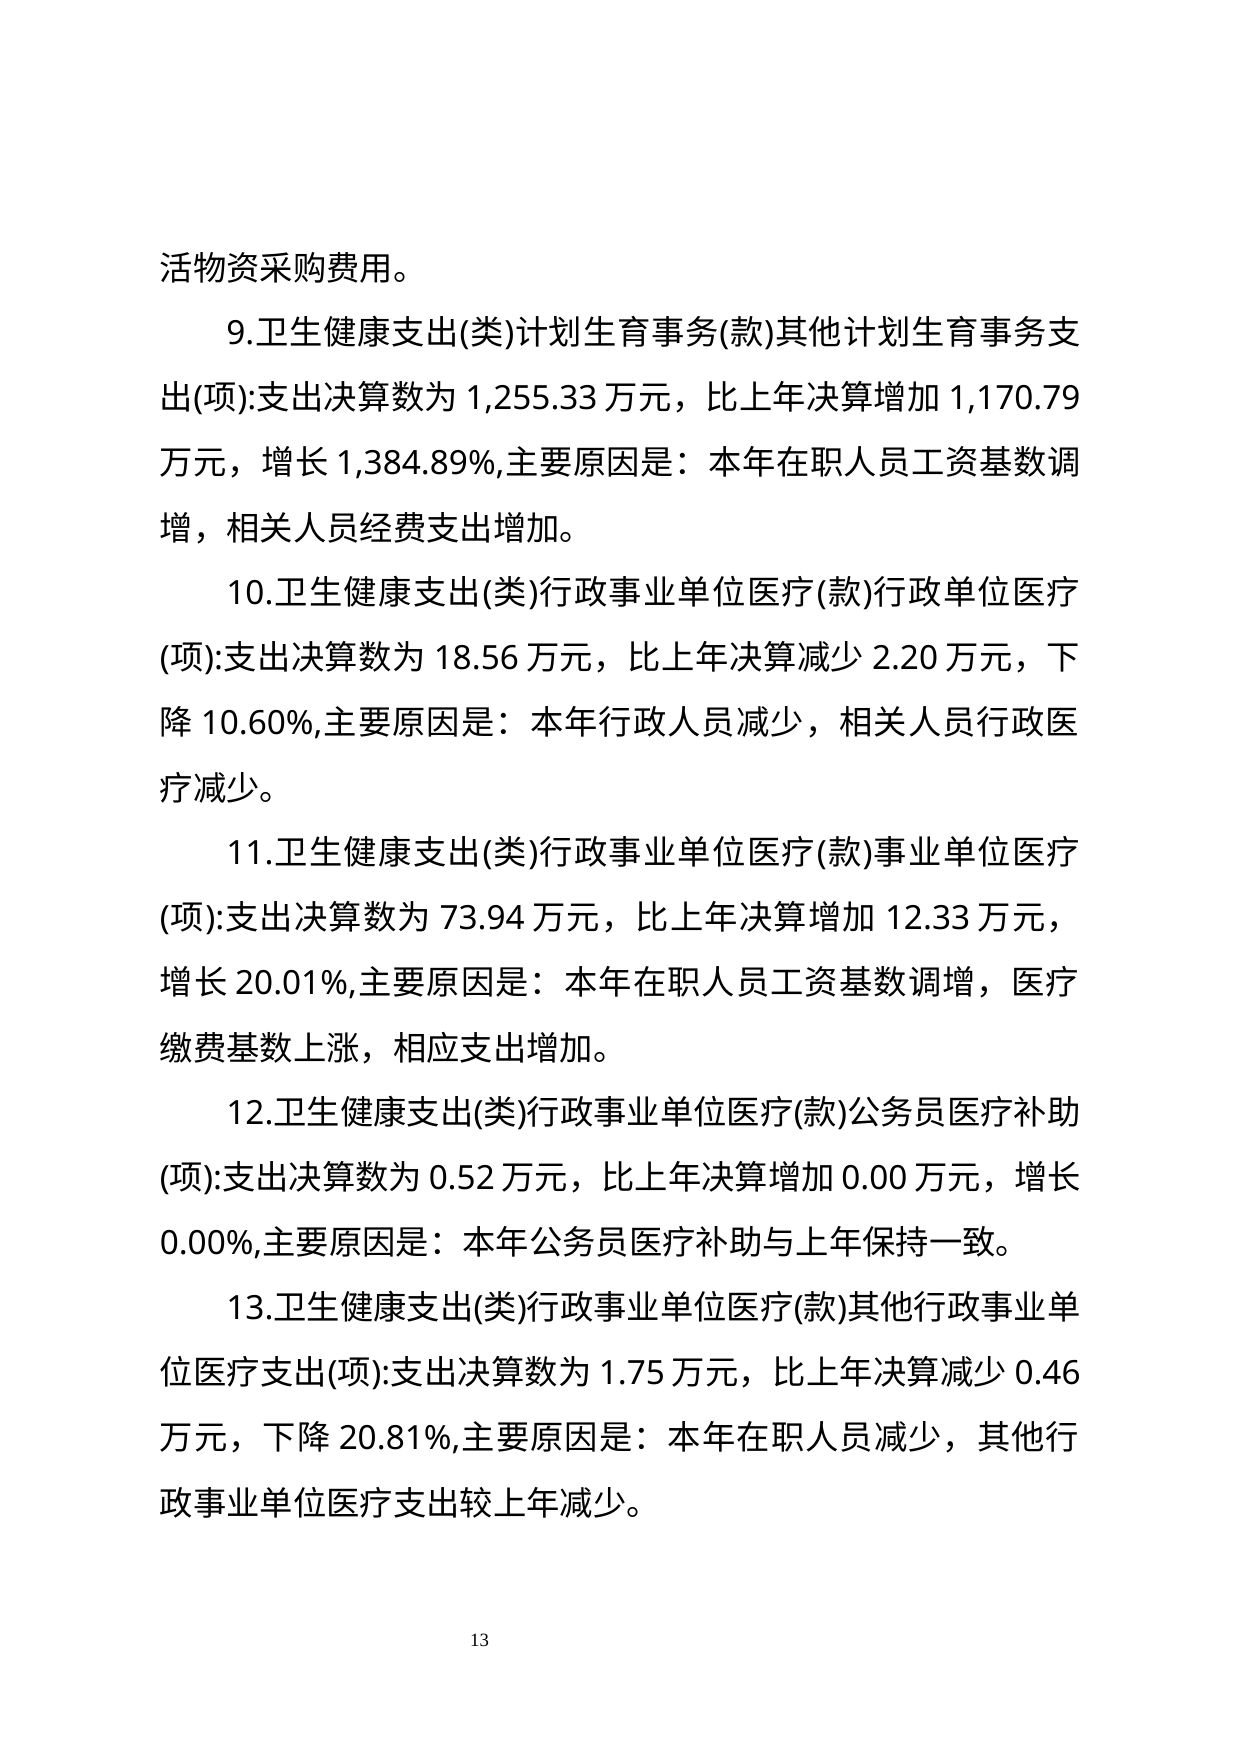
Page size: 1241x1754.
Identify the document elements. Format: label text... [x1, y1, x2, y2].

text 9.卫生健康支出(类)计划生育事务(款)其他计划生育事务支出(项):支出决算数为1,255.33万元，比上年决算增加1,170.79万元，增长1,384.89%,主要原因是：本年在职人员工资基数调增，相关人员经费支出增加。 [159, 298, 1081, 558]
text 10.卫生健康支出(类)行政事业单位医疗(款)行政单位医疗(项):支出决算数为18.56万元，比上年决算减少2.20万元，下降10.60%,主要原因是：本年行政人员减少，相关人员行政医疗减少。 [159, 558, 1081, 818]
text 13.卫生健康支出(类)行政事业单位医疗(款)其他行政事业单位医疗支出(项):支出决算数为1.75万元，比上年决算减少0.46万元，下降20.81%,主要原因是：本年在职人员减少，其他行政事业单位医疗支出较上年减少。 [159, 1273, 1081, 1533]
text 12.卫生健康支出(类)行政事业单位医疗(款)公务员医疗补助(项):支出决算数为0.52万元，比上年决算增加0.00万元，增长0.00%,主要原因是：本年公务员医疗补助与上年保持一致。 [159, 1078, 1081, 1273]
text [159, 233, 1081, 298]
text 11.卫生健康支出(类)行政事业单位医疗(款)事业单位医疗(项):支出决算数为73.94万元，比上年决算增加12.33万元，增长20.01%,主要原因是：本年在职人员工资基数调增，医疗缴费基数上涨，相应支出增加。 [159, 818, 1081, 1078]
